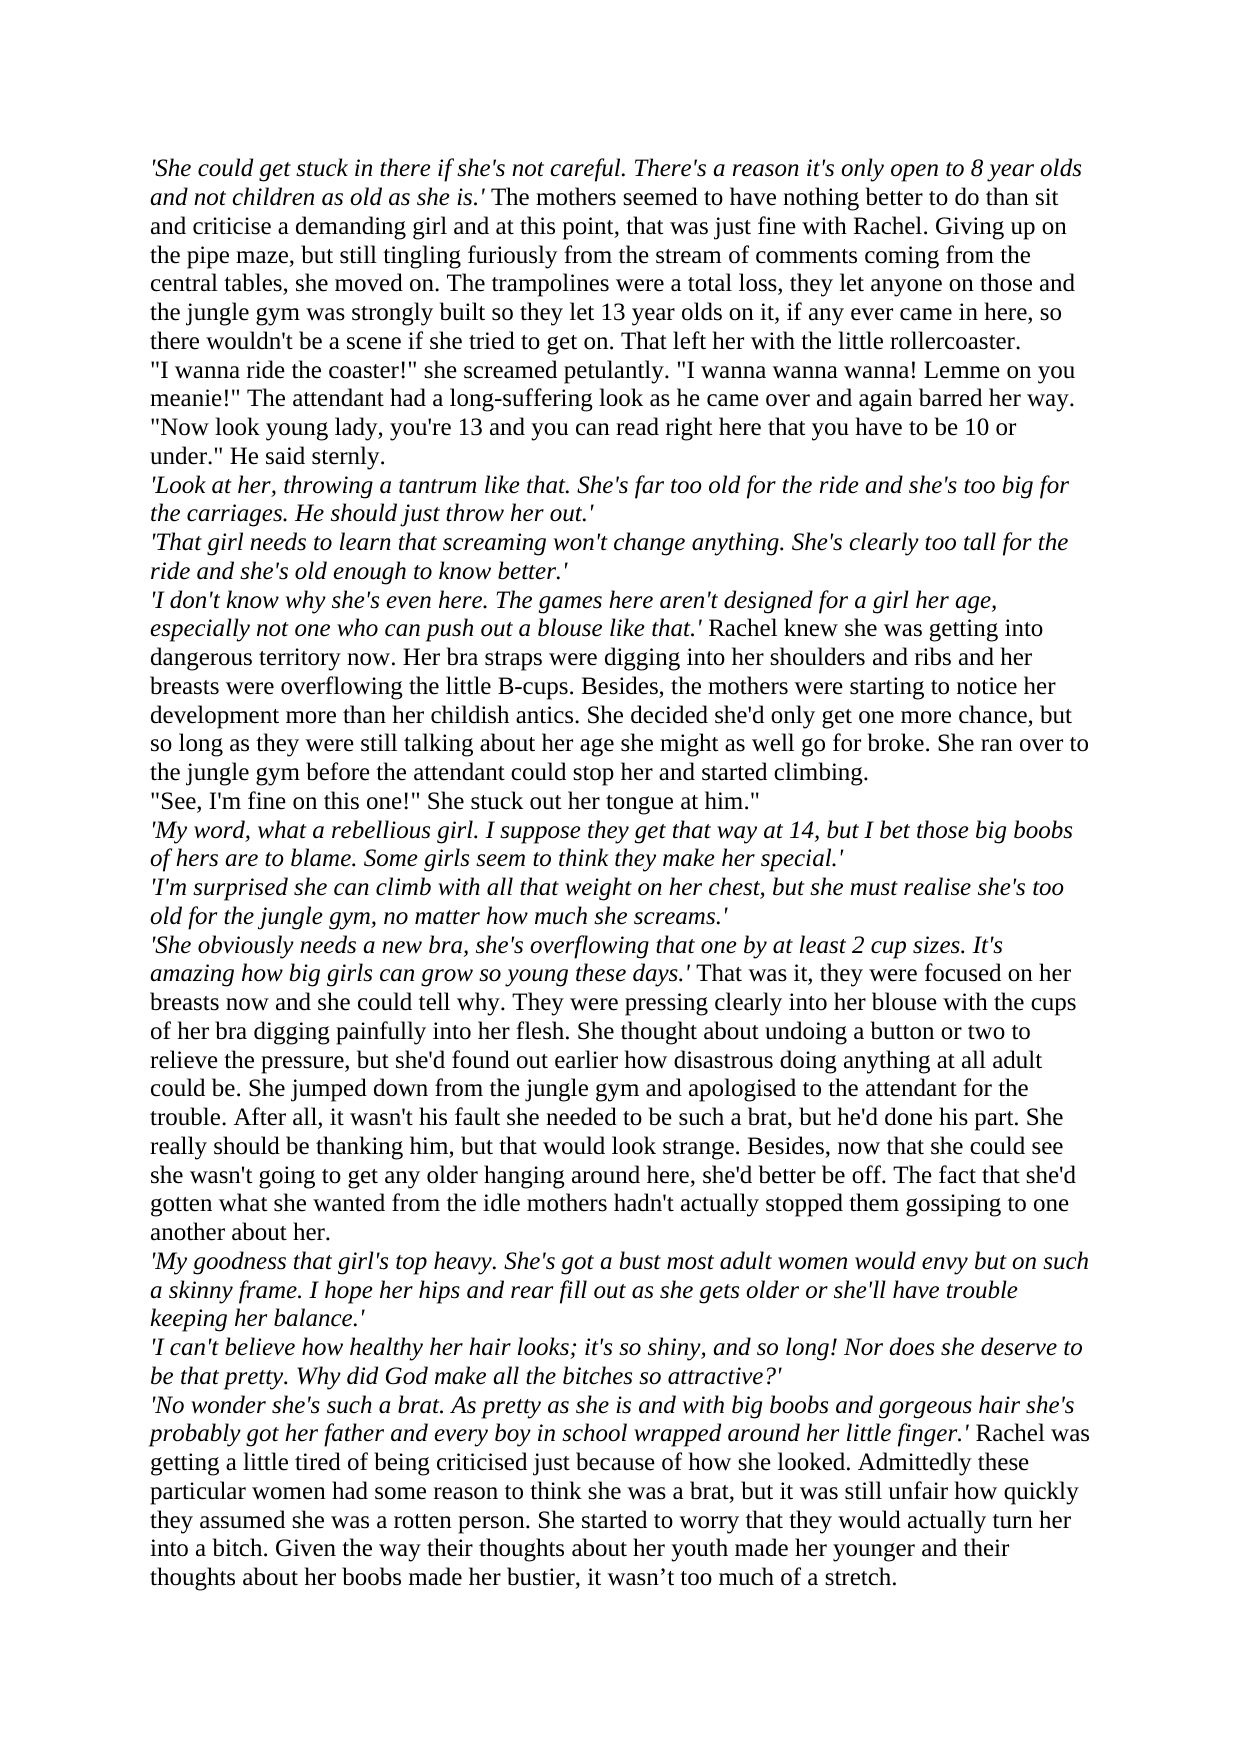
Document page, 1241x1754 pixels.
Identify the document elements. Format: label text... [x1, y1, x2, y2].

text 'I'm surprised she can climb with all that weight on her chest, but she must realise she's too old for the jungle gym, no matter how much she screams.' [150, 872, 1090, 930]
text 'Look at her, throwing a tantrum like that. She's far too old for the ride and she's too big for the carriages. He should just throw her out.' [150, 470, 1090, 527]
text 'My goodness that girl's top heavy. She's got a bust most adult women would envy but on such a skinny frame. I hope her hips and rear fill out as she gets older or she'll have trouble keeping her balance.' [150, 1246, 1090, 1332]
text 'She could get stuck in there if she's not careful. There's a reason it's only open to 8 year olds and not children as old as she is.' The mothers seemed to have nothing better to do than sit and criticise a demanding girl and at this point, that was just fine with Rachel. Giving up on the pipe maze, but still tingling furiously from the stream of comments coming from the central tables, she moved on. The trampolines were a total loss, they let anyone on those and the jungle gym was strongly built so they let 13 year olds on it, if any ever came in here, so there wouldn't be a scene if she tried to get on. That left her with the little rollercoaster. [150, 153, 1090, 355]
text 'She obviously needs a new bra, she's overflowing that one by at least 2 cup sizes. It's amazing how big girls can grow so young these days.' That was it, they were focused on her breasts now and she could tell why. They were pressing clearly into her blouse with the cups of her bra digging painfully into her flesh. She thought about undoing a button or two to relieve the pressure, but she'd found out earlier how disastrous doing anything at all adult could be. She jumped down from the jungle gym and apologised to the attendant for the trouble. After all, it wasn't his fault she needed to be such a brat, but he'd done his part. She really should be thanking him, but that would look strange. Besides, now that she could see she wasn't going to get any older hanging around here, she'd better be off. The fact that she'd gotten what she wanted from the idle mothers hadn't actually stopped them gossiping to one another about her. [150, 930, 1090, 1246]
text "Now look young lady, you're 13 and you can read right here that you have to be 10 or under." He said sternly. [150, 412, 1090, 470]
text 'My word, what a rebellious girl. I suppose they get that way at 14, but I bet those big boobs of hers are to blame. Some girls seem to think they make her special.' [150, 815, 1090, 872]
text 'I don't know why she's even here. The games here aren't designed for a girl her age, especially not one who can push out a blouse like that.' Rachel knew she was getting into dangerous territory now. Her bra straps were digging into her shoulders and ribs and her breasts were overflowing the little B-cups. Besides, the mothers were starting to notice her development more than her childish antics. She decided she'd only get one more chance, but so long as they were still talking about her age she might as well go for broke. She ran over to the jungle gym before the attendant could stop her and started climbing. [150, 585, 1090, 786]
text 'No wonder she's such a brat. As pretty as she is and with big boobs and gorgeous hair she's probably got her father and every boy in school wrapped around her little finger.' Rachel was getting a little tired of being criticised just because of how she looked. Admittedly these particular women had some reason to think she was a brat, but it was still unfair how quickly they assumed she was a rotten person. She started to worry that they would actually turn her into a bitch. Given the way their thoughts about her youth made her younger and their thoughts about her boobs made her bustier, it wasn’t too much of a stretch. [150, 1390, 1090, 1591]
text 'That girl needs to learn that screaming won't change anything. She's clearly too tall for the ride and she's old enough to know better.' [150, 527, 1090, 585]
text "See, I'm fine on this one!" She stuck out her tongue at him." [150, 786, 1090, 815]
text 'I can't believe how healthy her hair looks; it's so shiny, and so long! Nor does she deserve to be that pretty. Why did God make all the bitches so attractive?' [150, 1332, 1090, 1390]
text "I wanna ride the coaster!" she screamed petulantly. "I wanna wanna wanna! Lemme on you meanie!" The attendant had a long-suffering look as he came over and again barred her way. [150, 355, 1090, 412]
